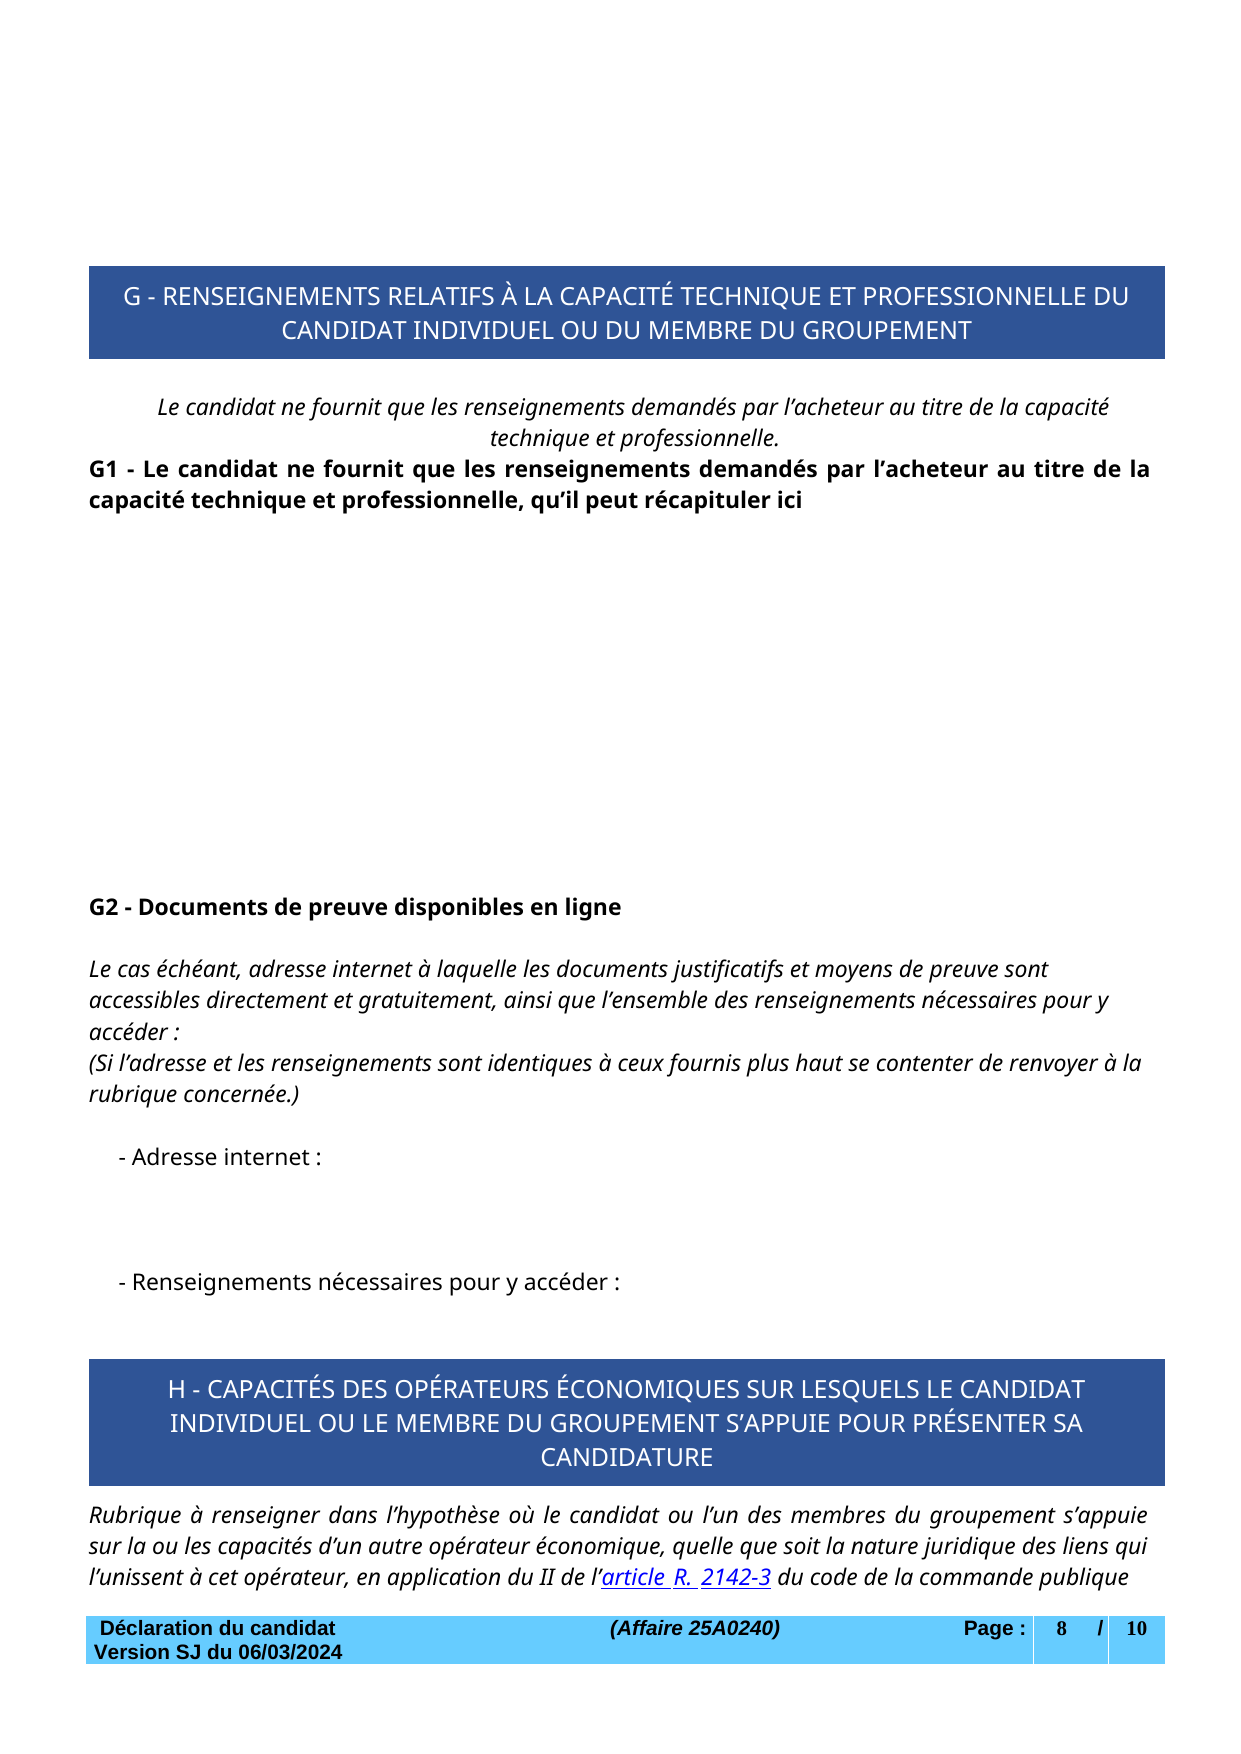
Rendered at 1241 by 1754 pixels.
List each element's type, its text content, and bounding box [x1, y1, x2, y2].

text Le candidat ne fournit que les renseignements demandés par l’acheteur au titre de la capacité technique et professionnelle. [118, 390, 1152, 453]
text G2 - Documents de preuve disponibles en ligne [89, 890, 1152, 922]
text - Adresse internet : [118, 1140, 1152, 1172]
text Le cas échéant, adresse internet à laquelle les documents justificatifs et moyens de preuve sont accessibles directement et gratuitement, ainsi que l’ensemble des renseignements nécessaires pour y accéder : [89, 953, 1152, 1047]
text G1 - Le candidat ne fournit que les renseignements demandés par l’acheteur au titre de la capacité technique et professionnelle, qu’il peut récapituler ici [89, 453, 1152, 515]
text Rubrique à renseigner dans l’hypothèse où le candidat ou l’un des membres du groupement s’appuie sur la ou les capacités d’un autre opérateur économique, quelle que soit la nature juridique des liens qui l’unissent à cet opérateur, en application du II de l’article R. 2142-3 du code de la commande publique [89, 1499, 1152, 1593]
text (Si l’adresse et les renseignements sont identiques à ceux fournis plus haut se contenter de renvoyer à la rubrique concernée.) [89, 1047, 1152, 1109]
table_header H - Capacités des opérateurs économiques sur lesquels le candidat individuel ou le membre du groupement s’appuie pour présenter sa candidature [89, 1359, 1165, 1486]
table_header G - Renseignements relatifs à la capacité technique et professionnelle du candidat individuel ou du membre du groupement [89, 266, 1165, 359]
text - Renseignements nécessaires pour y accéder : [118, 1265, 1152, 1297]
